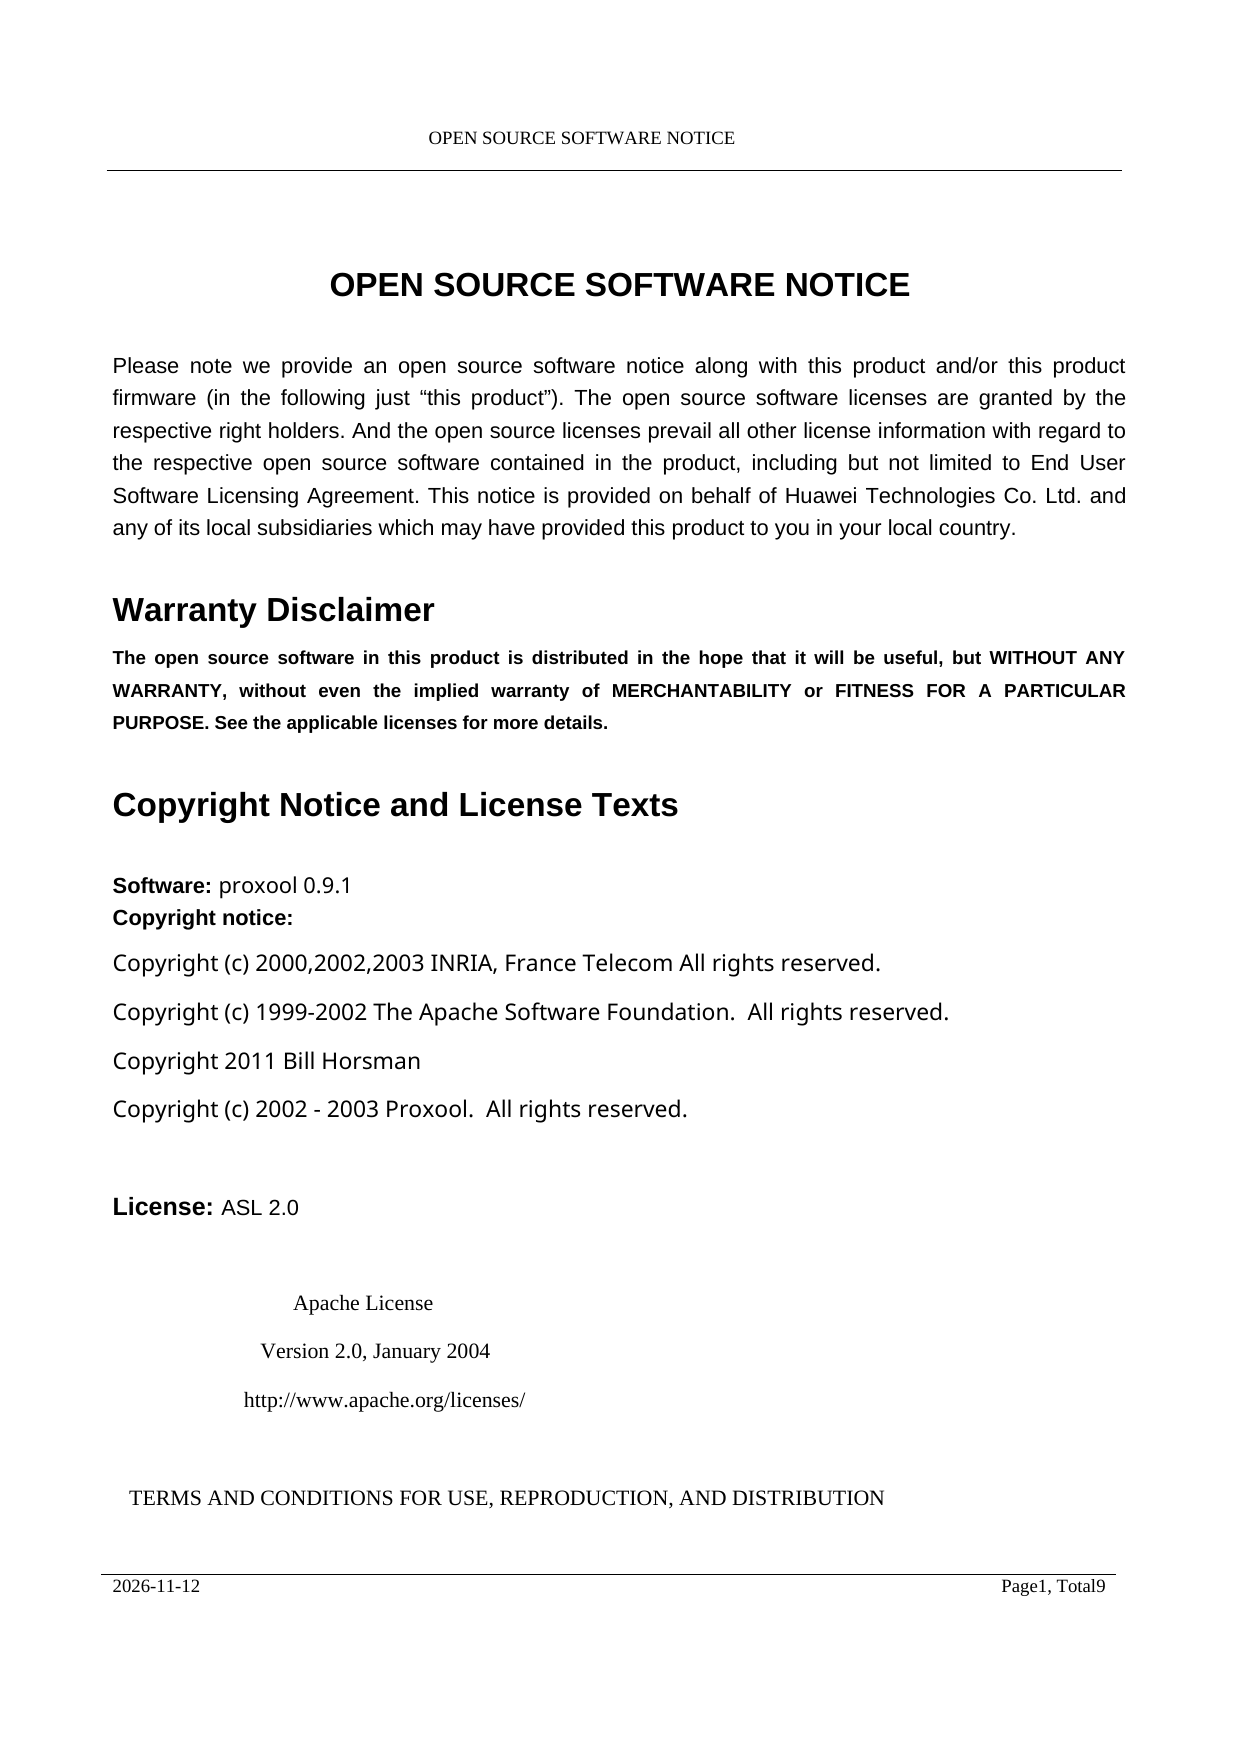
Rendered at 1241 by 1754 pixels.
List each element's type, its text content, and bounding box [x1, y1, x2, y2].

text Copyright Notice and License Texts [112, 771, 1128, 836]
text Please note we provide an open source software notice along with this product and/or this product firmware (in the following just “this product”). The open source software licenses are granted by the respective right holders. And the open source licenses prevail all other license information with regard to the respective open source software contained in the product, including but not limited to End User Software Licensing Agreement. This notice is provided on behalf of Huawei Technologies Co. Ltd. and any of its local subsidiaries which may have provided this product to you in your local country. [112, 349, 1128, 544]
text Warranty Disclaimer [112, 576, 1128, 641]
text License: ASL 2.0 [112, 1190, 1128, 1223]
text OPEN SOURCE SOFTWARE NOTICE [112, 251, 1128, 316]
text The open source software in this product is distributed in the hope that it will be useful, but WITHOUT ANY WARRANTY, without even the implied warranty of MERCHANTABILITY or FITNESS FOR A PARTICULAR PURPOSE. See the applicable licenses for more details. [112, 641, 1128, 739]
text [112, 1237, 1128, 1513]
text Copyright notice: [112, 901, 1128, 934]
text Software: proxool 0.9.1 [112, 869, 1128, 901]
text Copyright (c) 2000,2002,2003 INRIA, France Telecom All rights reserved. Copyright (c) 1999-2002 The Apache Software Foundation. All rights reserved. Copyright 2011 Bill Horsman Copyright (c) 2002 - 2003 Proxool. All rights reserved. [112, 947, 1128, 1174]
